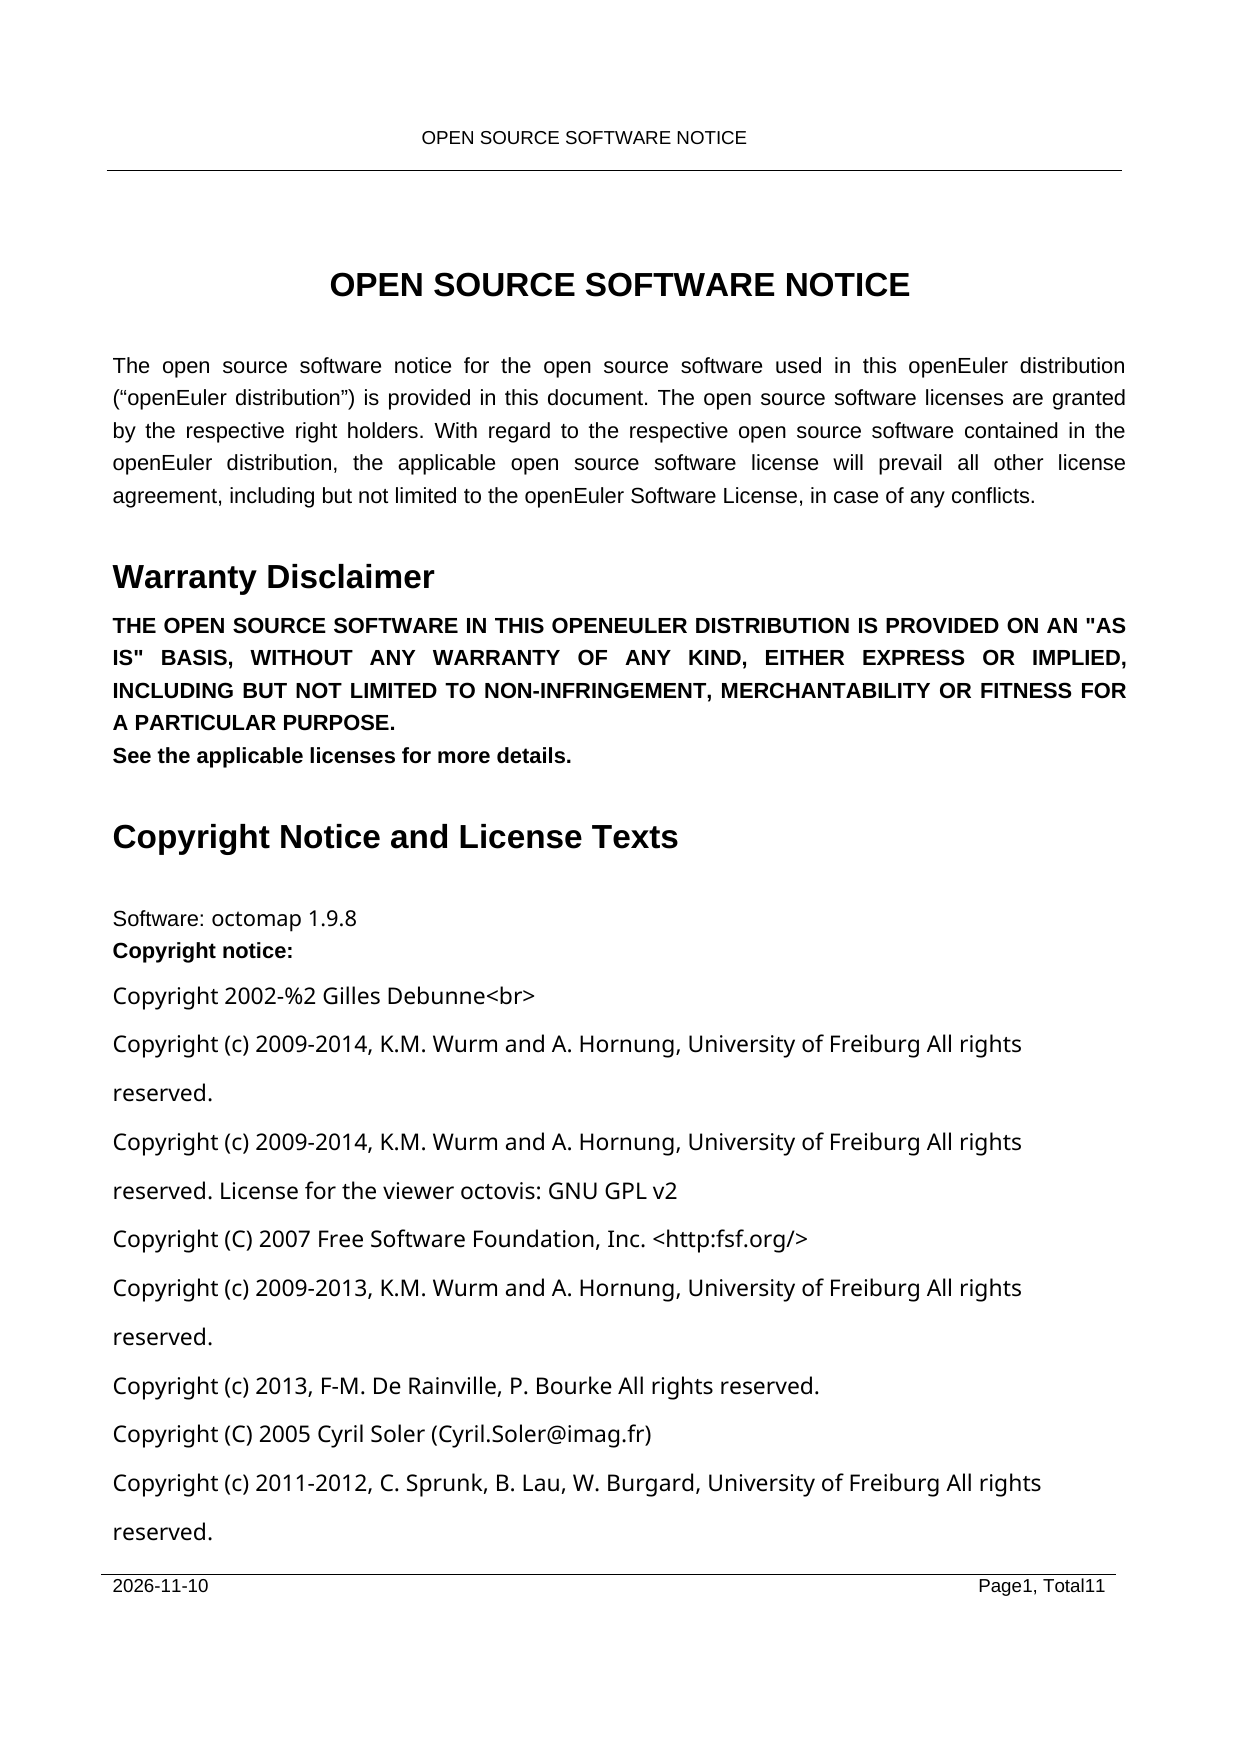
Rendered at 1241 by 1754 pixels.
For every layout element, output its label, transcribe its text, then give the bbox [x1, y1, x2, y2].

text The open source software notice for the open source software used in this openEuler distribution (“openEuler distribution”) is provided in this document. The open source software licenses are granted by the respective right holders. With regard to the respective open source software contained in the openEuler distribution, the applicable open source software license will prevail all other license agreement, including but not limited to the openEuler Software License, in case of any conflicts. [112, 349, 1128, 511]
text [112, 979, 1128, 1548]
text Copyright Notice and License Texts [112, 804, 1128, 869]
text Software: octomap 1.9.8 [112, 901, 1128, 934]
text Copyright notice: [112, 934, 1128, 966]
text OPEN SOURCE SOFTWARE NOTICE [112, 251, 1128, 316]
text Warranty Disclaimer [112, 544, 1128, 609]
text THE OPEN SOURCE SOFTWARE IN THIS OPENEULER DISTRIBUTION IS PROVIDED ON AN "AS IS" BASIS, WITHOUT ANY WARRANTY OF ANY KIND, EITHER EXPRESS OR IMPLIED, INCLUDING BUT NOT LIMITED TO NON-INFRINGEMENT, MERCHANTABILITY OR FITNESS FOR A PARTICULAR PURPOSE. See the applicable licenses for more details. [112, 609, 1128, 771]
